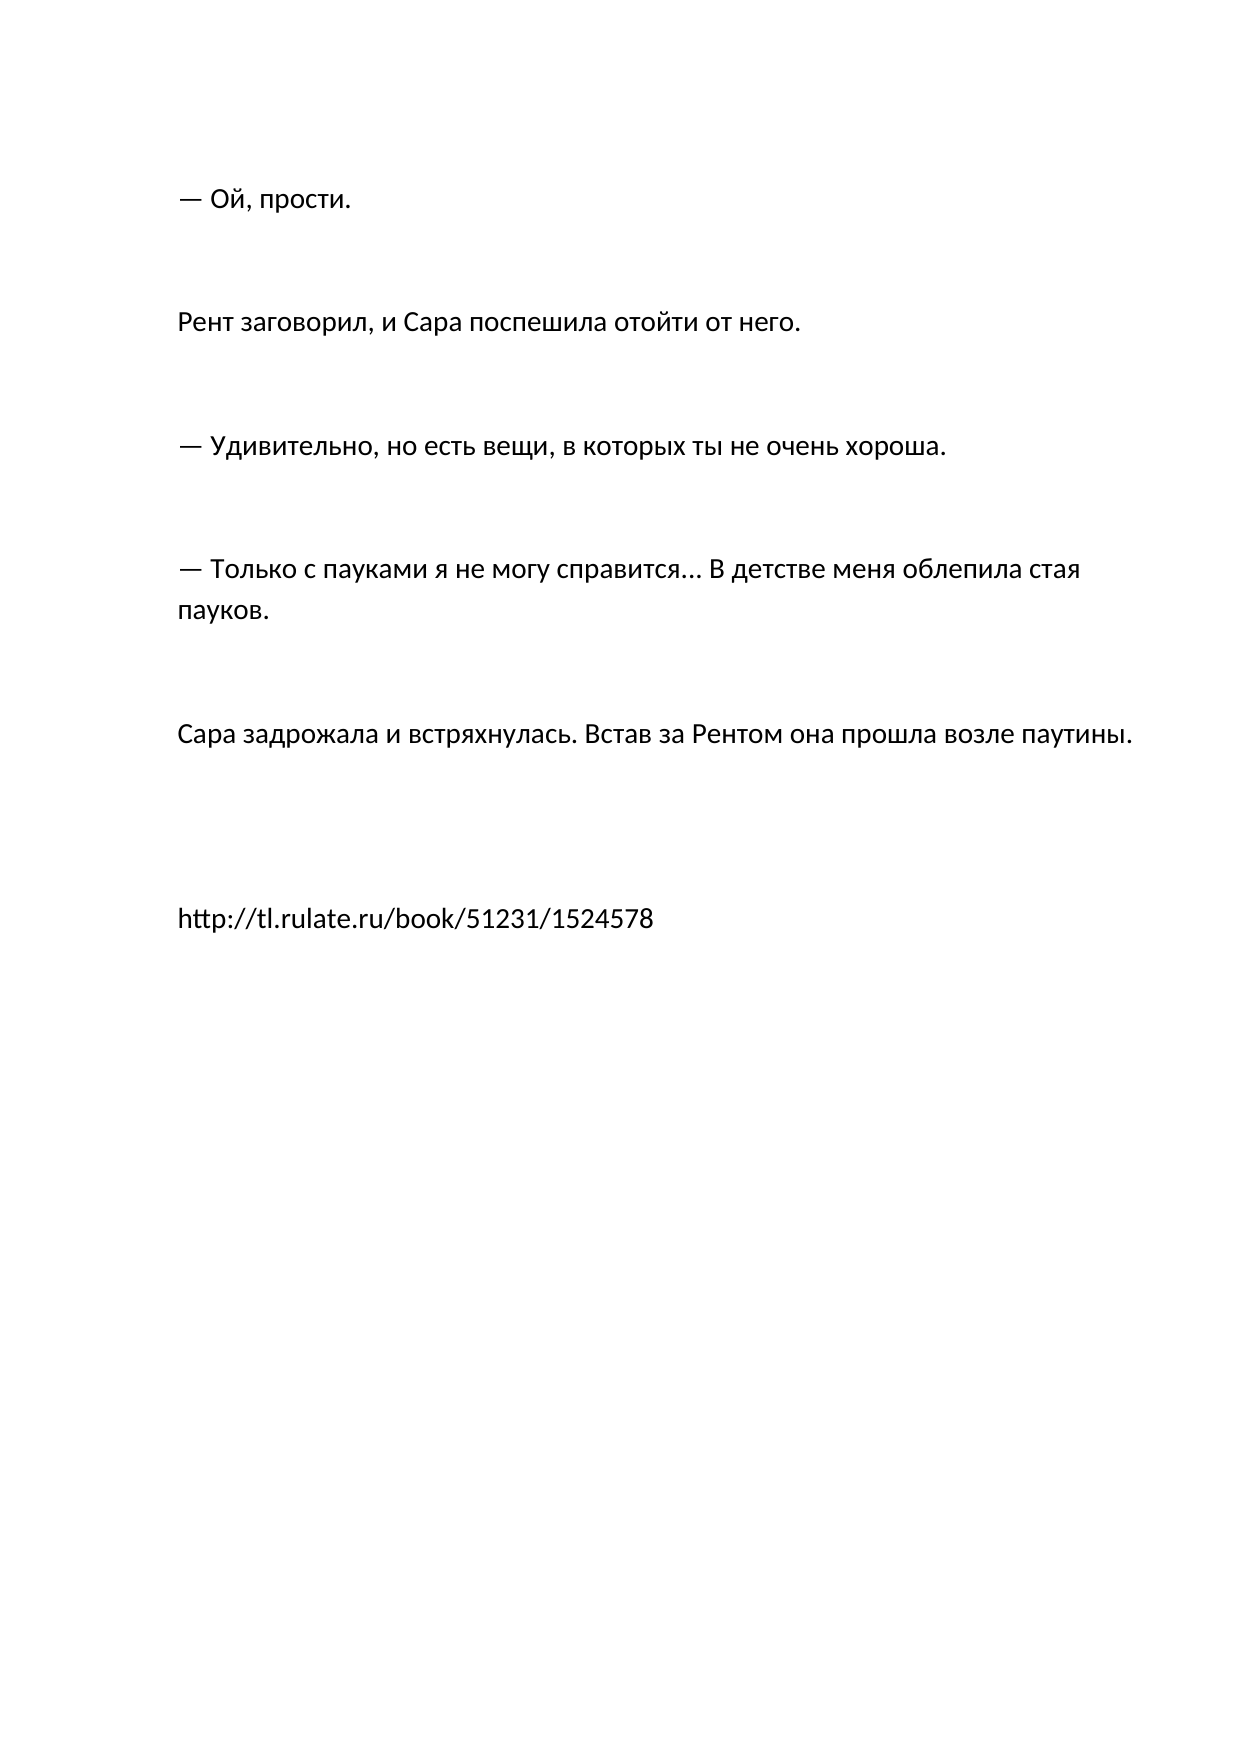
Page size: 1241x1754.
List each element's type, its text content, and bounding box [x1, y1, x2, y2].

text Сара задрожала и встряхнулась. Встав за Рентом она прошла возле паутины. [177, 715, 1152, 751]
text Рент заговорил, и Сара поспешила отойти от него. [177, 303, 1152, 339]
text — Только с пауками я не могу справится... В детстве меня облепила стая пауков. [177, 551, 1152, 627]
text — Ой, прости. [177, 180, 1152, 216]
text — Удивительно, но есть вещи, в которых ты не очень хороша. [177, 427, 1152, 463]
text http://tl.rulate.ru/book/51231/1524578 [177, 900, 1152, 936]
